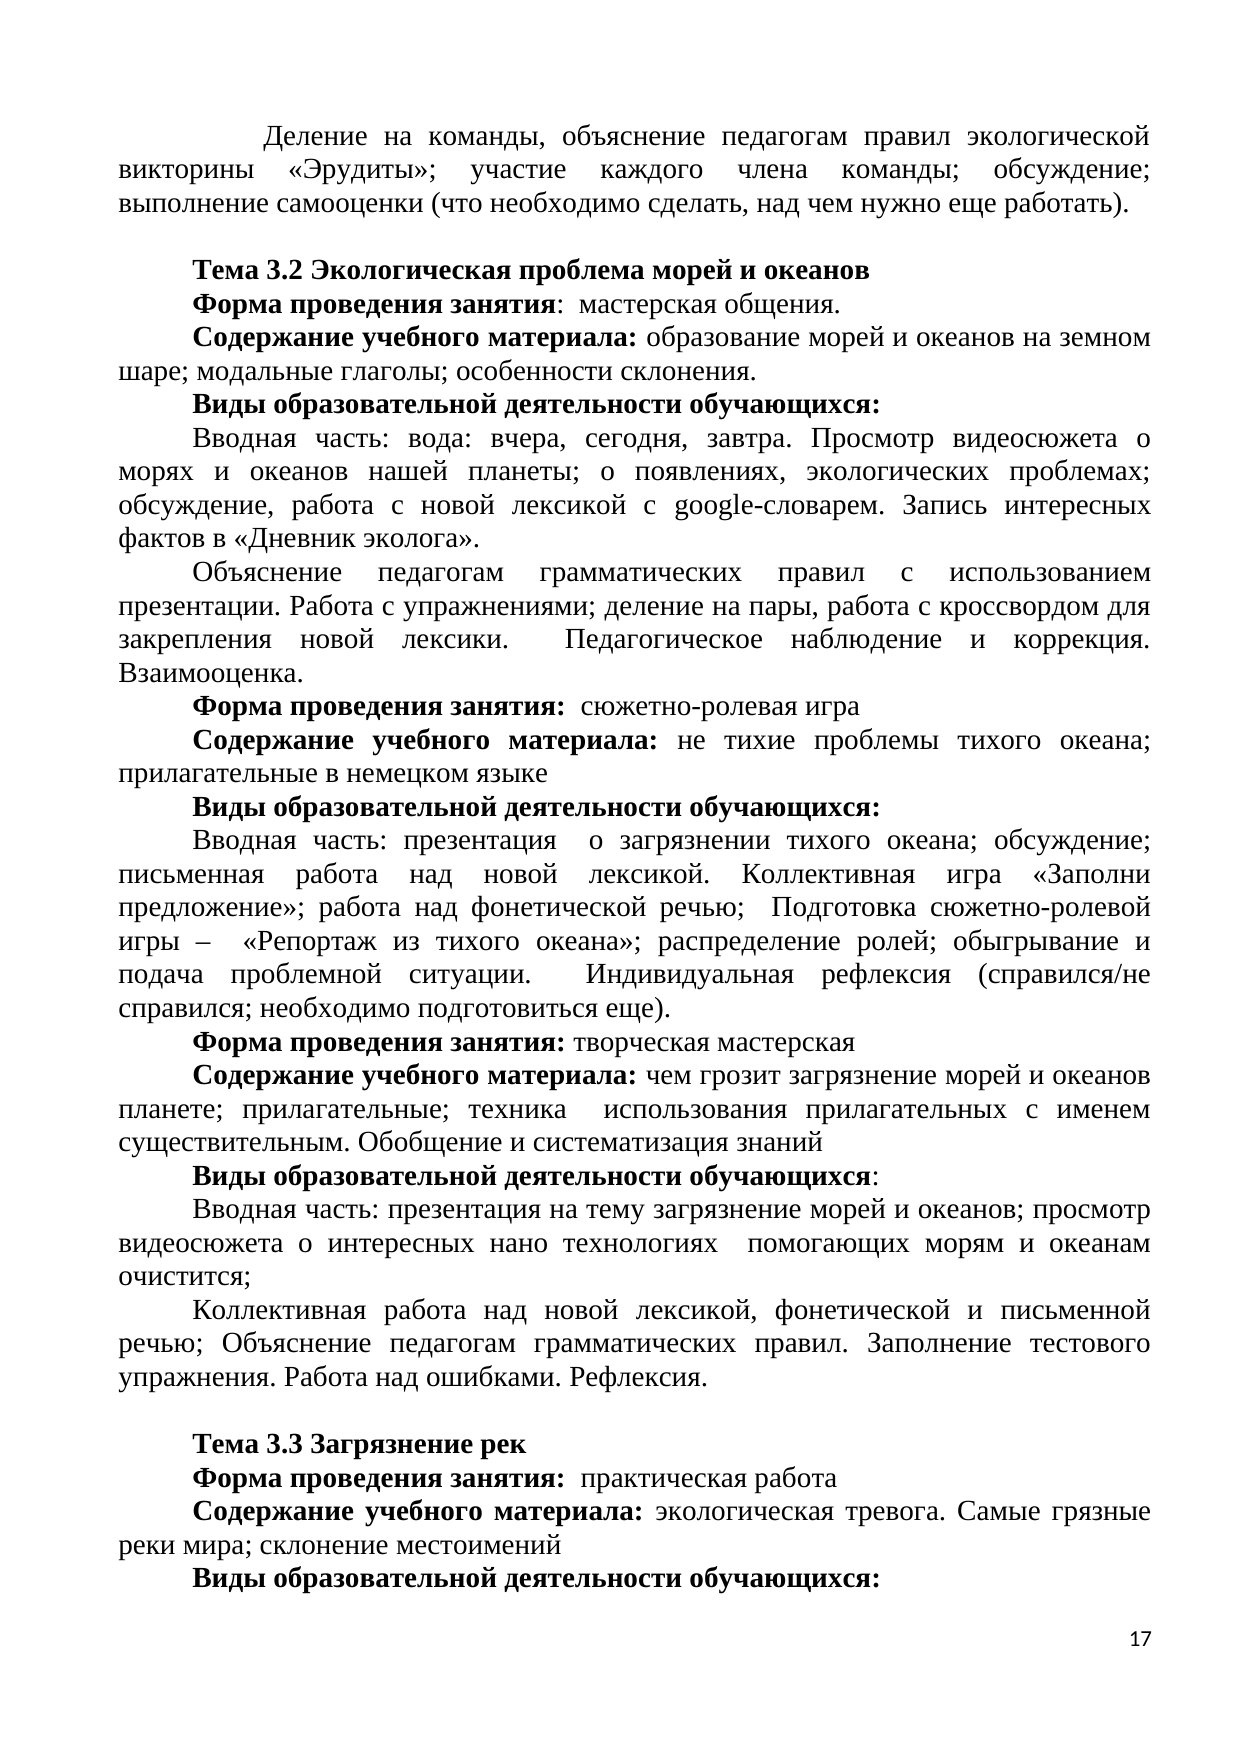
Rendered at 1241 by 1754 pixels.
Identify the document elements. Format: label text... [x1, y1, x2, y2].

text Виды образовательной деятельности обучающихся: [118, 386, 1152, 420]
text Содержание учебного материала: экологическая тревога. Самые грязные реки мира; склонение местоимений [118, 1493, 1152, 1560]
text Коллективная работа над новой лексикой, фонетической и письменной речью; Объяснение педагогам грамматических правил. Заполнение тестового упражнения. Работа над ошибками. Рефлексия. [118, 1292, 1152, 1393]
text Деление на команды, объяснение педагогам правил экологической викторины «Эрудиты»; участие каждого члена команды; обсуждение; выполнение самооценки (что необходимо сделать, над чем нужно еще работать). [118, 118, 1152, 219]
text Тема 3.3 Загрязнение рек [118, 1426, 1152, 1460]
text Виды образовательной деятельности обучающихся: [118, 1560, 1152, 1594]
text Вводная часть: вода: вчера, сегодня, завтра. Просмотр видеосюжета о морях и океанов нашей планеты; о появлениях, экологических проблемах; обсуждение, работа с новой лексикой с google-словарем. Запись интересных фактов в «Дневник эколога». [118, 420, 1152, 554]
text Вводная часть: презентация о загрязнении тихого океана; обсуждение; письменная работа над новой лексикой. Коллективная игра «Заполни предложение»; работа над фонетической речью; Подготовка сюжетно-ролевой игры – «Репортаж из тихого океана»; распределение ролей; обыгрывание и подача проблемной ситуации. Индивидуальная рефлексия (справился/не справился; необходимо подготовиться еще). [118, 822, 1152, 1024]
text Вводная часть: презентация на тему загрязнение морей и океанов; просмотр видеосюжета о интересных нано технологиях помогающих морям и океанам очистится; [118, 1191, 1152, 1292]
text Форма проведения занятия: творческая мастерская [118, 1024, 1152, 1057]
text Тема 3.2 Экологическая проблема морей и океанов [118, 252, 1152, 286]
text Объяснение педагогам грамматических правил с использованием презентации. Работа с упражнениями; деление на пары, работа с кроссвордом для закрепления новой лексики. Педагогическое наблюдение и коррекция. Взаимооценка. [118, 554, 1152, 688]
text Виды образовательной деятельности обучающихся: [118, 789, 1152, 822]
text Форма проведения занятия: практическая работа [118, 1460, 1152, 1493]
text Форма проведения занятия: мастерская общения. [118, 286, 1152, 319]
text Виды образовательной деятельности обучающихся: [118, 1158, 1152, 1191]
text Содержание учебного материала: образование морей и океанов на земном шаре; модальные глаголы; особенности склонения. [118, 319, 1152, 386]
text Содержание учебного материала: чем грозит загрязнение морей и океанов планете; прилагательные; техника использования прилагательных с именем существительным. Обобщение и систематизация знаний [118, 1057, 1152, 1158]
text Форма проведения занятия: сюжетно-ролевая игра [118, 688, 1152, 722]
text Содержание учебного материала: не тихие проблемы тихого океана; прилагательные в немецком языке [118, 722, 1152, 789]
